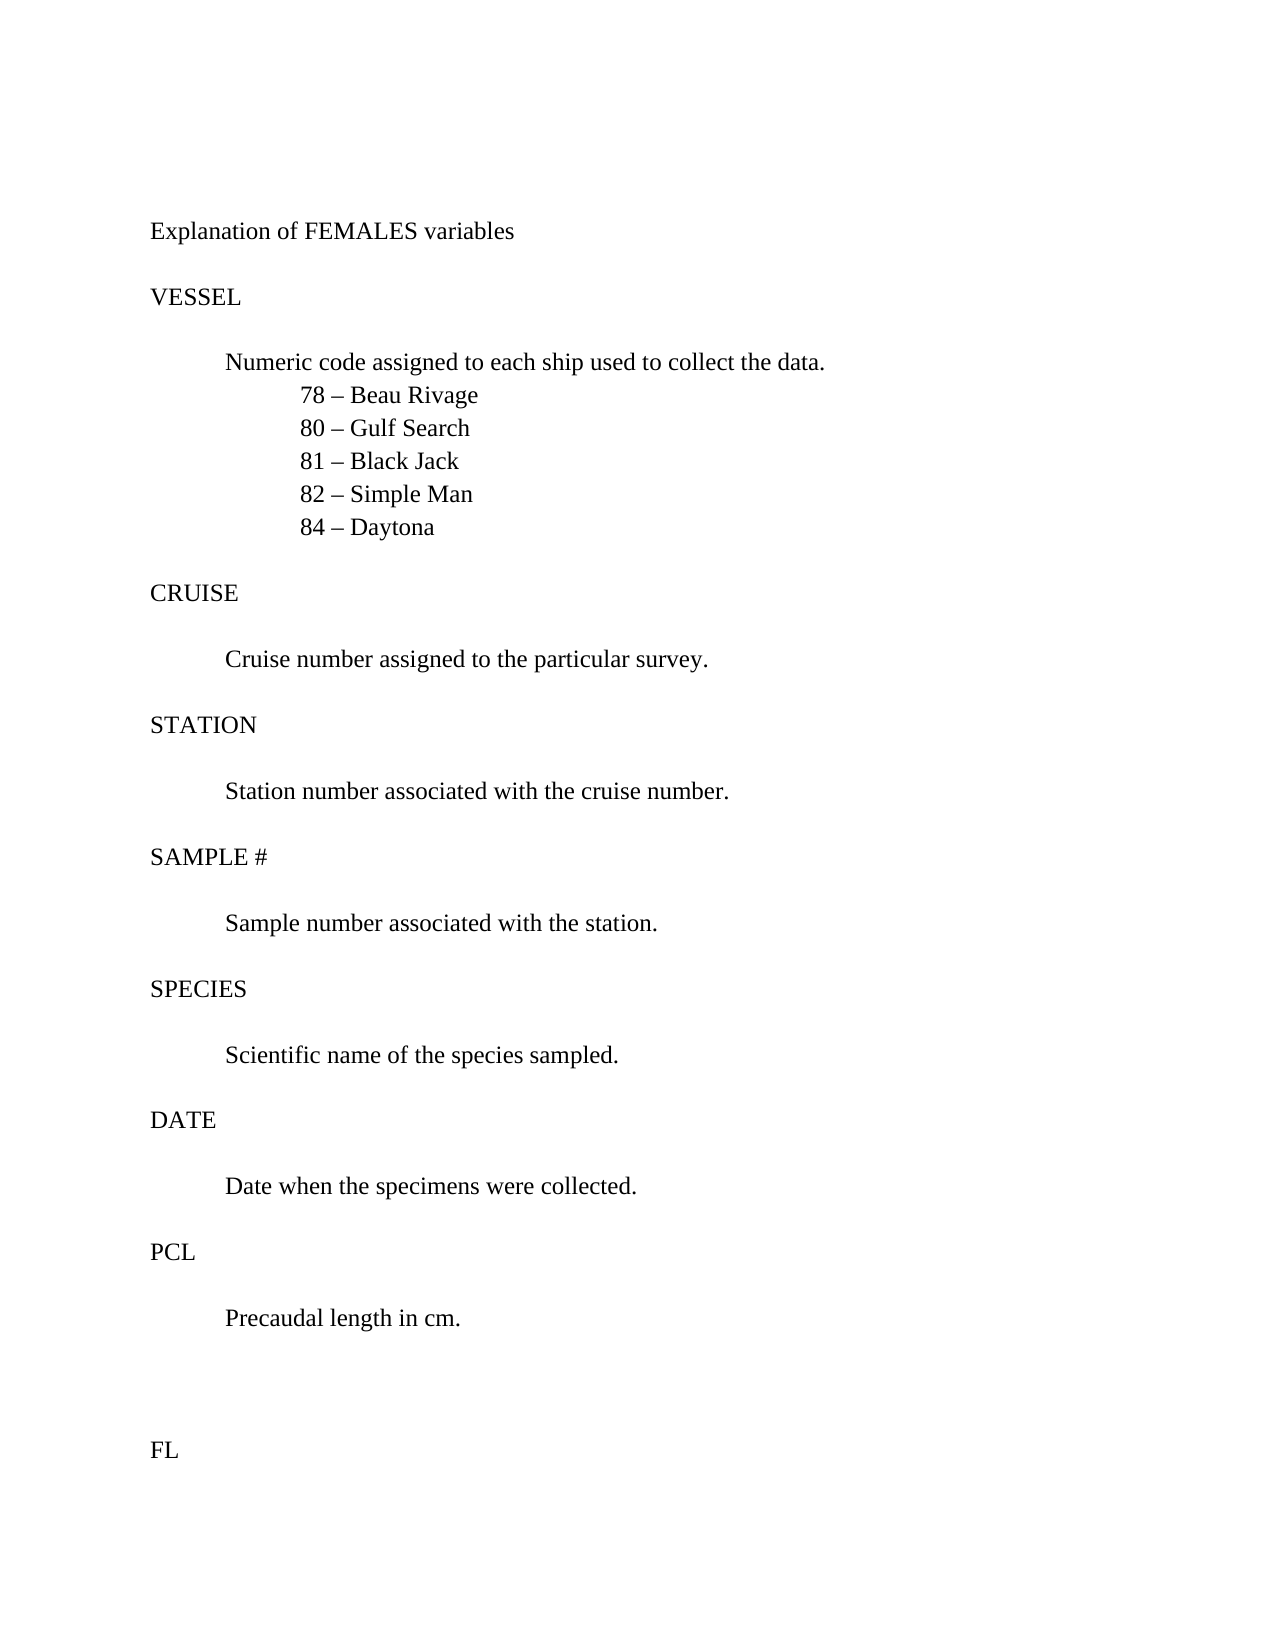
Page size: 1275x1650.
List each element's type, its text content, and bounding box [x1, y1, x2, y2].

text DATE [150, 1105, 1125, 1134]
text Precaudal length in cm. [150, 1303, 1125, 1332]
text Numeric code assigned to each ship used to collect the data. [225, 347, 1125, 376]
text Explanation of FEMALES variables [150, 216, 1125, 245]
text 81 – Black Jack [225, 446, 1125, 475]
text 84 – Daytona [225, 512, 1125, 541]
text 80 – Gulf Search [225, 413, 1125, 442]
text Station number associated with the cruise number. [225, 776, 1125, 805]
text 78 – Beau Rivage [225, 380, 1125, 409]
text PCL [150, 1237, 1125, 1266]
text Scientific name of the species sampled. [150, 1040, 1125, 1069]
text VESSEL [150, 282, 1125, 311]
text SAMPLE # [150, 842, 1125, 871]
text SPECIES [150, 974, 1125, 1003]
text FL [150, 1436, 1125, 1464]
text Date when the specimens were collected. [150, 1171, 1125, 1200]
text CRUISE [150, 578, 1125, 607]
text 82 – Simple Man [225, 479, 1125, 508]
text Cruise number assigned to the particular survey. [225, 644, 1125, 673]
text Sample number associated with the station. [150, 908, 1125, 937]
text STATION [150, 710, 1125, 739]
